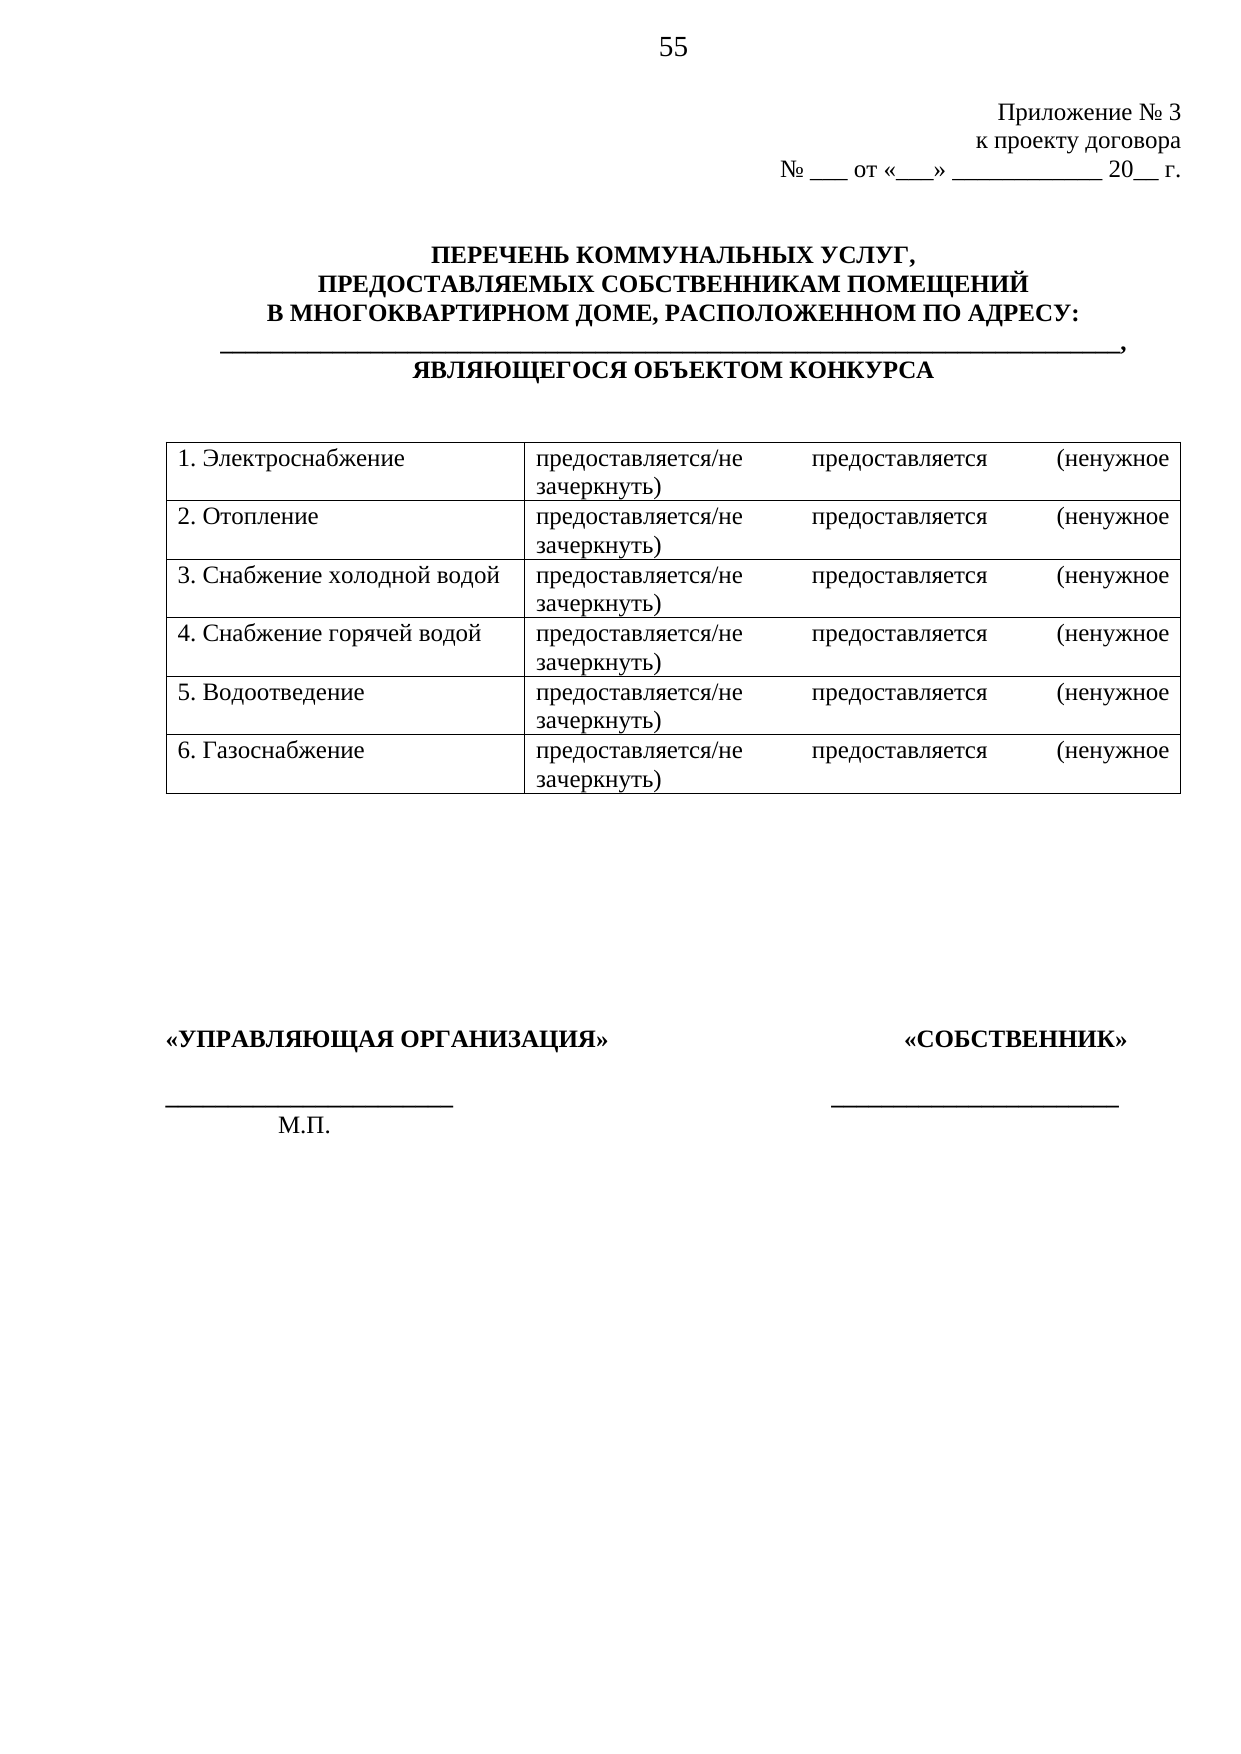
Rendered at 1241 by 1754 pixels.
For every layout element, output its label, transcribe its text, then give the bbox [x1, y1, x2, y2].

table_cell предоставляется/не предоставляется (ненужное зачеркнуть) [525, 677, 1180, 734]
text ПРЕДОСТАВЛЯЕМЫХ СОБСТВЕННИКАМ ПОМЕЩЕНИЙ [165, 269, 1181, 298]
text Приложение № 3 [165, 97, 1181, 125]
table_cell предоставляется/не предоставляется (ненужное зачеркнуть) [525, 501, 1180, 559]
table_header 1. Электроснабжение [167, 443, 524, 500]
table_cell предоставляется/не предоставляется (ненужное зачеркнуть) [525, 618, 1180, 676]
table_cell предоставляется/не предоставляется (ненужное зачеркнуть) [525, 735, 1180, 793]
table_cell 3. Снабжение холодной водой [167, 560, 524, 617]
table_cell предоставляется/не предоставляется (ненужное зачеркнуть) [525, 560, 1180, 617]
text ПЕРЕЧЕНЬ КОММУНАЛЬНЫХ УСЛУГ, [165, 240, 1181, 269]
text № ___ от «___» ____________ 20__ г. [165, 154, 1181, 183]
text М.П. [165, 1110, 1181, 1139]
text ________________________________________________________________________, ЯВЛЯЮЩЕГОСЯ ОБЪЕКТОМ КОНКУРСА [165, 327, 1181, 384]
table_cell 4. Снабжение горячей водой [167, 618, 524, 676]
text _______________________ _______________________ [165, 1081, 1181, 1110]
table_cell 2. Отопление [167, 501, 524, 559]
table_header предоставляется/не предоставляется (ненужное зачеркнуть) [525, 443, 1180, 500]
table_cell 6. Газоснабжение [167, 735, 524, 793]
text к проекту договора [165, 125, 1181, 154]
text «УПРАВЛЯЮЩАЯ ОРГАНИЗАЦИЯ» «СОБСТВЕННИК» [165, 1024, 1181, 1053]
table_cell 5. Водоотведение [167, 677, 524, 734]
text В МНОГОКВАРТИРНОМ ДОМЕ, РАСПОЛОЖЕННОМ ПО АДРЕСУ: [165, 298, 1181, 327]
